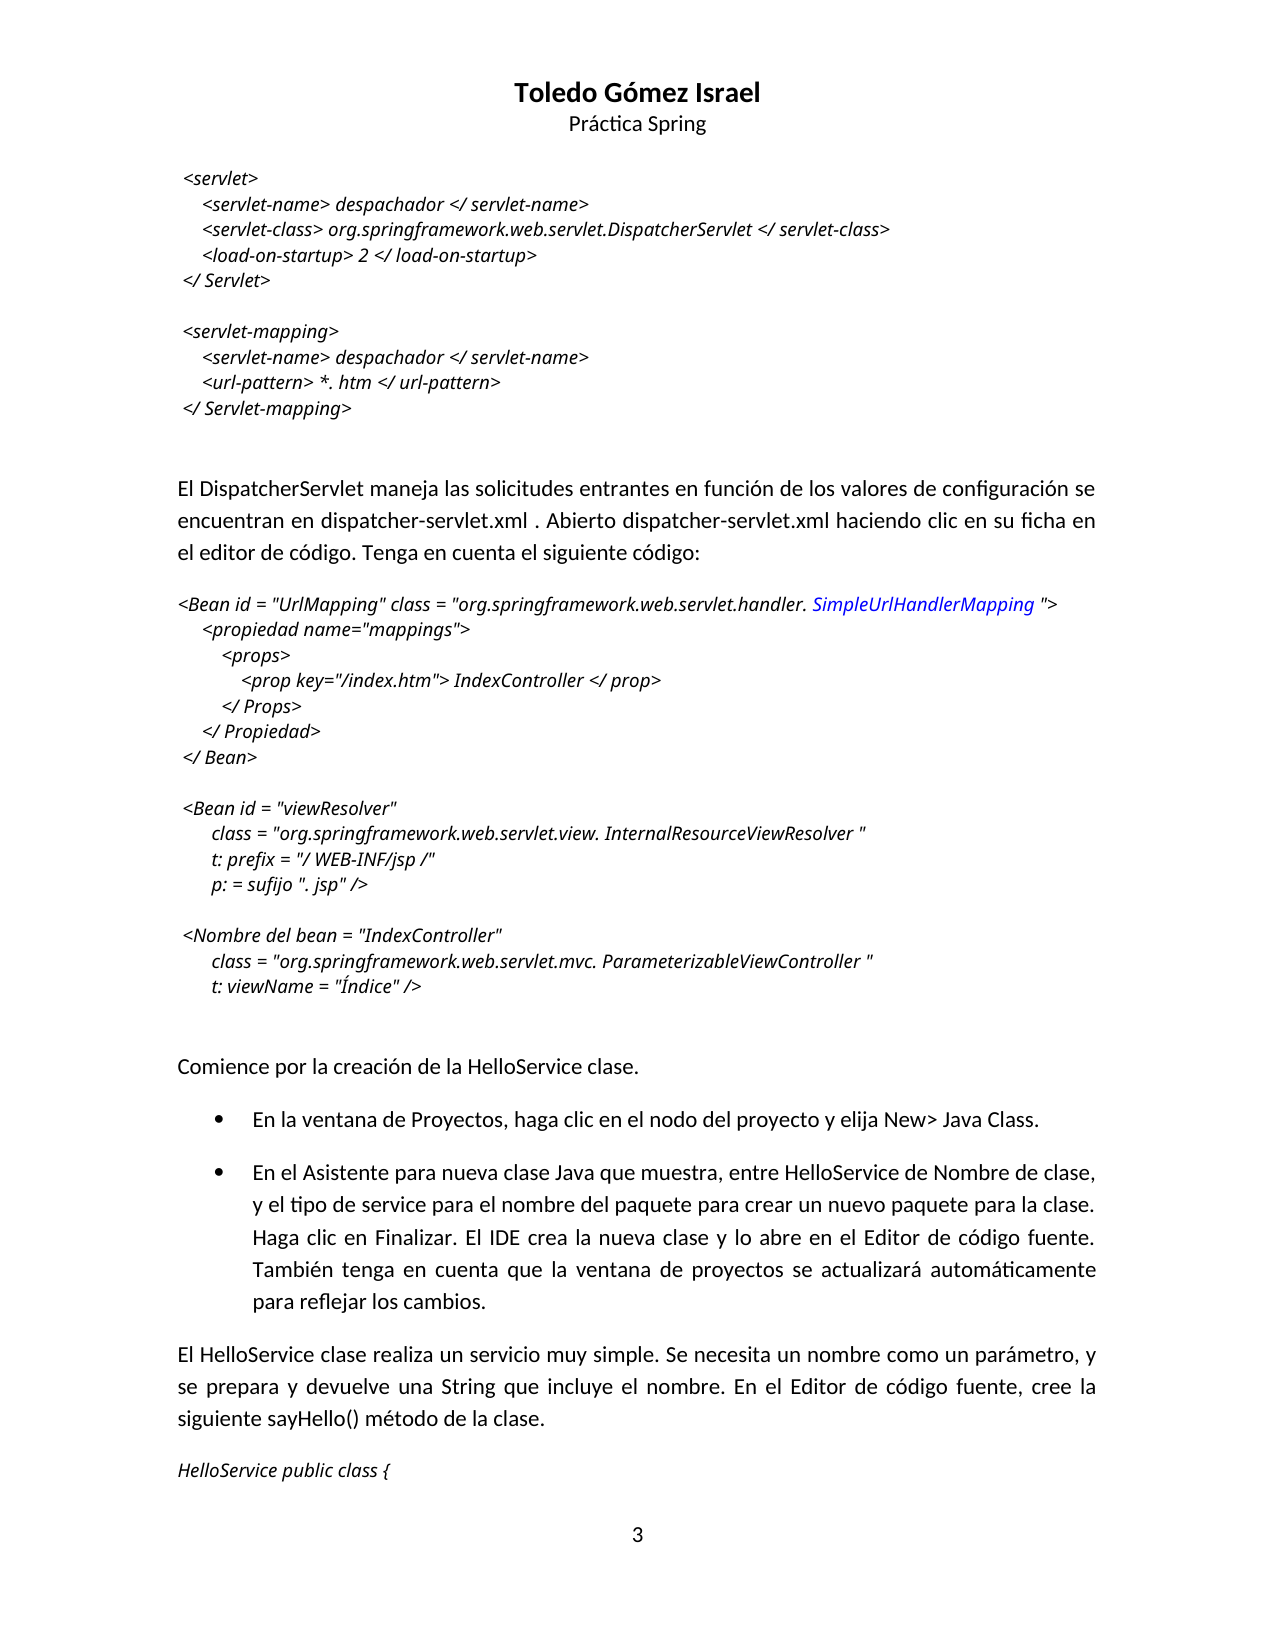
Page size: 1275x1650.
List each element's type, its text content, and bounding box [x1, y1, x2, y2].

text El DispatcherServlet maneja las solicitudes entrantes en función de los valores de configuración se encuentran en dispatcher-servlet.xml . Abierto dispatcher-servlet.xml haciendo clic en su ficha en el editor de código. Tenga en cuenta el siguiente código: [177, 474, 1098, 566]
text <servlet> [177, 165, 1098, 191]
text Comience por la creación de la HelloService clase. [177, 1052, 1098, 1080]
text <servlet-mapping> [177, 318, 1098, 344]
text El HelloService clase realiza un servicio muy simple. Se necesita un nombre como un parámetro, y se prepara y devuelve una String que incluye el nombre. En el Editor de código fuente, cree la siguiente sayHello() método de la clase. [177, 1340, 1098, 1433]
text <load-on-startup> 2 </ load-on-startup> [177, 242, 1098, 267]
text class = "org.springframework.web.servlet.mvc. ParameterizableViewController " [177, 948, 1098, 974]
text </ Bean> [177, 744, 1098, 770]
text t: prefix = "/ WEB-INF/jsp /" [177, 846, 1098, 872]
text class = "org.springframework.web.servlet.view. InternalResourceViewResolver " [177, 821, 1098, 846]
text HelloService public class { [177, 1458, 1098, 1483]
text <url-pattern> *. htm </ url-pattern> [177, 369, 1098, 395]
text <prop key="/index.htm"> IndexController </ prop> [177, 668, 1098, 693]
text </ Servlet> [177, 267, 1098, 293]
text <servlet-name> despachador </ servlet-name> [177, 191, 1098, 216]
text <Bean id = "UrlMapping" class = "org.springframework.web.servlet.handler. SimpleUrlHandlerMapping "> [177, 591, 1098, 617]
list En la ventana de Proyectos, haga clic en el nodo del proyecto y elija New> Java Class. [215, 1105, 1098, 1133]
text </ Servlet-mapping> [177, 395, 1098, 421]
text <propiedad name="mappings"> [177, 617, 1098, 642]
text </ Propiedad> [177, 719, 1098, 744]
text </ Props> [177, 693, 1098, 719]
text <servlet-class> org.springframework.web.servlet.DispatcherServlet </ servlet-class> [177, 216, 1098, 242]
text <servlet-name> despachador </ servlet-name> [177, 344, 1098, 369]
text t: viewName = "Índice" /> [177, 974, 1098, 999]
text p: = sufijo ". jsp" /> [177, 872, 1098, 897]
text <props> [177, 642, 1098, 668]
text <Bean id = "viewResolver" [177, 795, 1098, 821]
text <Nombre del bean = "IndexController" [177, 923, 1098, 948]
list En el Asistente para nueva clase Java que muestra, entre HelloService de Nombre de clase, y el tipo de service para el nombre del paquete para crear un nuevo paquete para la clase. Haga clic en Finalizar. El IDE crea la nueva clase y lo abre en el Editor de código fuente. También tenga en cuenta que la ventana de proyectos se actualizará automáticamente para reflejar los cambios. [215, 1158, 1098, 1315]
